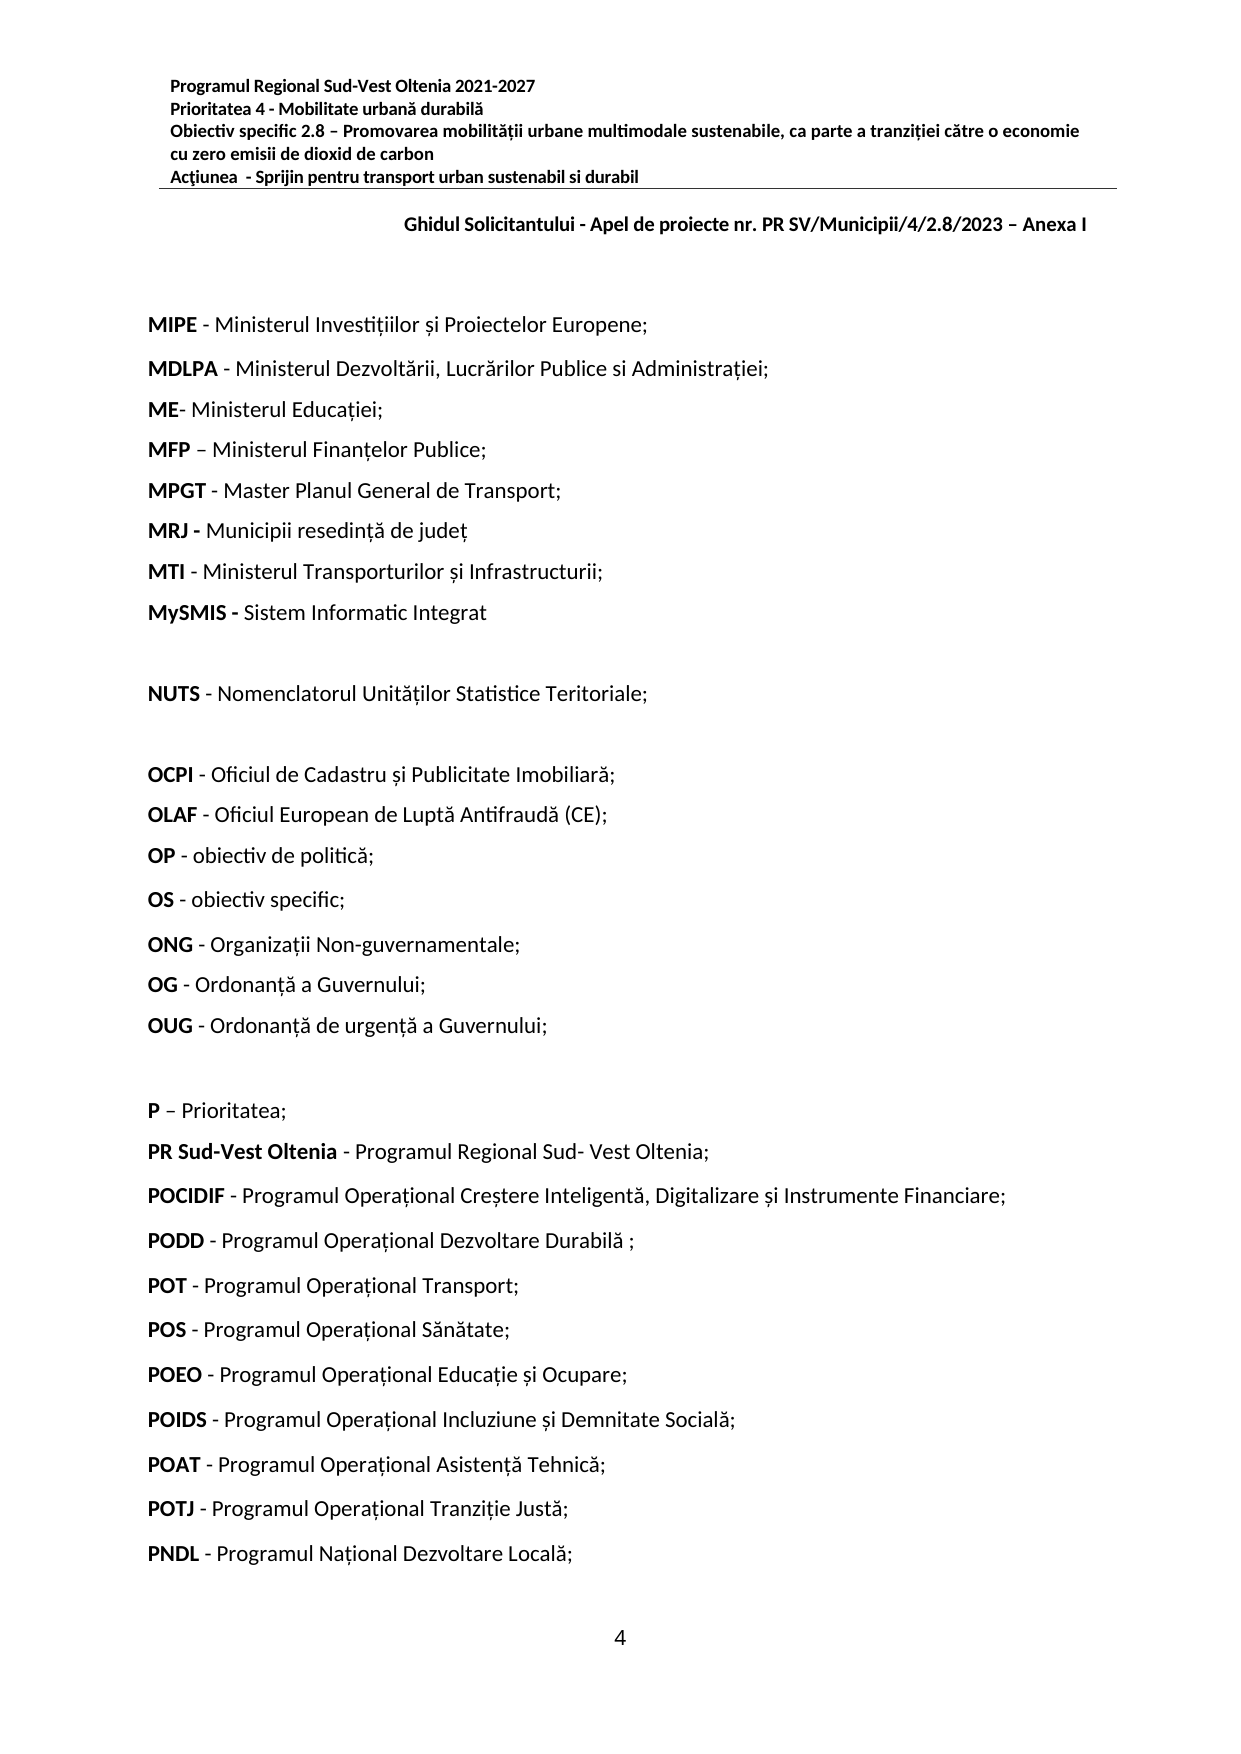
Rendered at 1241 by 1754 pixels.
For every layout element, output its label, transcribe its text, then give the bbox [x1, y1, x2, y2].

text MySMIS - Sistem Informatic Integrat [148, 598, 1093, 626]
text POS - Programul Operațional Sănătate; [148, 1316, 1093, 1344]
text MTI - Ministerul Transporturilor și Infrastructurii; [148, 557, 1093, 585]
text POT - Programul Operațional Transport; [148, 1271, 1093, 1299]
text POTJ - Programul Operațional Tranziție Justă; [148, 1494, 1093, 1522]
text ME- Ministerul Educației; [148, 395, 1093, 423]
text OCPI - Oficiul de Cadastru și Publicitate Imobiliară; [148, 760, 1093, 788]
text POIDS - Programul Operațional Incluziune și Demnitate Socială; [148, 1405, 1093, 1433]
text OG - Ordonanță a Guvernului; [148, 971, 1093, 999]
text PNDL - Programul Național Dezvoltare Locală; [148, 1539, 1093, 1567]
text MDLPA - Ministerul Dezvoltării, Lucrărilor Publice si Administrației; [148, 354, 1093, 382]
text PR Sud-Vest Oltenia - Programul Regional Sud- Vest Oltenia; [148, 1137, 1093, 1165]
text MRJ - Municipii resedinţă de judeţ [148, 517, 1093, 544]
text MPGT - Master Planul General de Transport; [148, 476, 1093, 504]
text PODD - Programul Operațional Dezvoltare Durabilă ; [148, 1226, 1093, 1254]
text MIPE - Ministerul Investițiilor și Proiectelor Europene; [148, 310, 1093, 338]
text POEO - Programul Operațional Educație și Ocupare; [148, 1360, 1093, 1388]
text OLAF - Oficiul European de Luptă Antifraudă (CE); [148, 800, 1093, 828]
text OUG - Ordonanță de urgență a Guvernului; [148, 1011, 1093, 1039]
text OS - obiectiv specific; [148, 885, 1093, 913]
text ONG - Organizaţii Non-guvernamentale; [148, 930, 1093, 958]
text P – Prioritatea; [148, 1096, 1093, 1124]
text POAT - Programul Operațional Asistență Tehnică; [148, 1450, 1093, 1478]
text NUTS - Nomenclatorul Unităților Statistice Teritoriale; [148, 679, 1093, 707]
text OP - obiectiv de politică; [148, 841, 1093, 869]
text POCIDIF - Programul Operațional Creștere Inteligentă, Digitalizare și Instrumente Financiare; [148, 1182, 1093, 1209]
text MFP – Ministerul Finanțelor Publice; [148, 436, 1093, 463]
